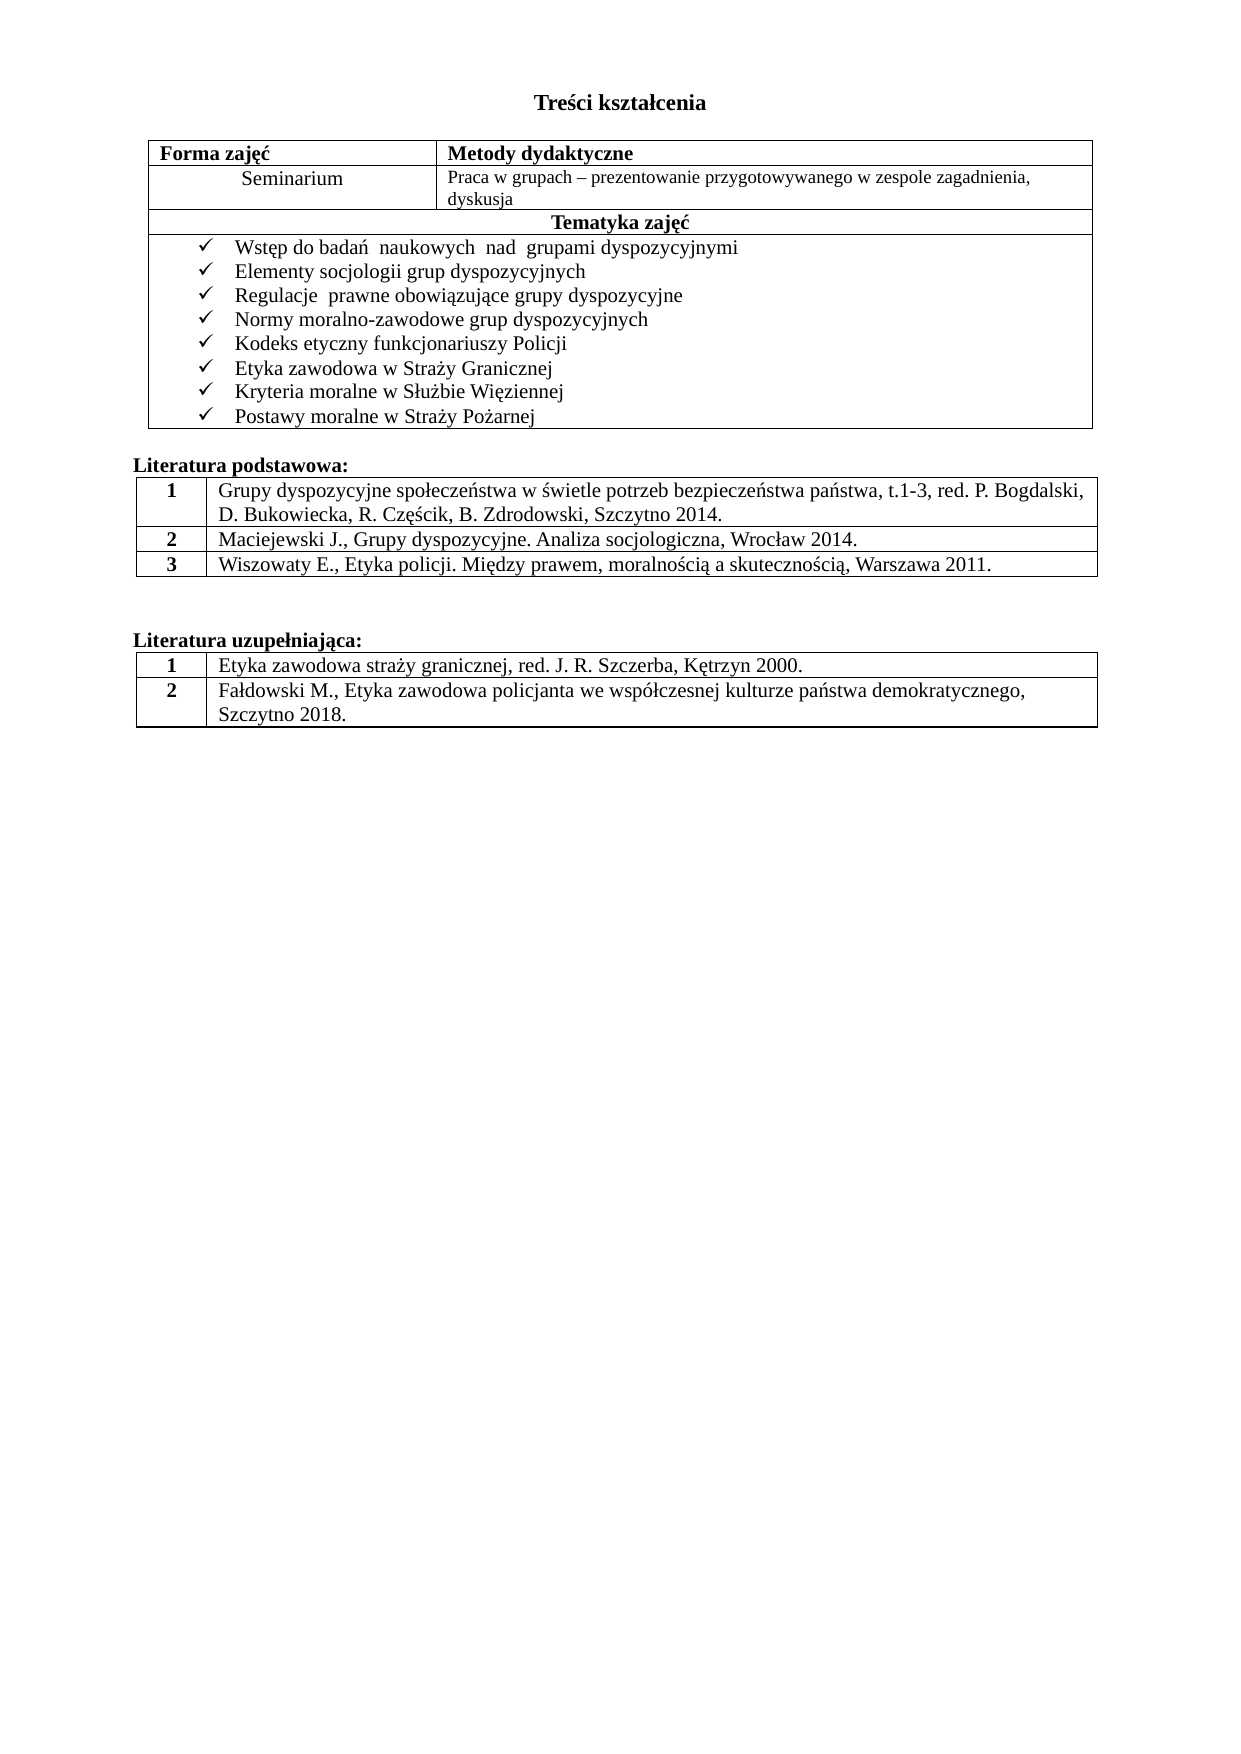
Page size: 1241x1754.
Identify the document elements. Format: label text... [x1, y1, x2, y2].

table_header Grupy dyspozycyjne społeczeństwa w świetle potrzeb bezpieczeństwa państwa, t.1-3, red. P. Bogdalski, D. Bukowiecka, R. Częścik, B. Zdrodowski, Szczytno 2014. [207, 478, 1097, 526]
text Literatura podstawowa: [133, 453, 1092, 477]
table_cell Fałdowski M., Etyka zawodowa policjanta we współczesnej kulturze państwa demokratycznego, Szczytno 2018. [207, 678, 1097, 726]
table_header 1 [137, 478, 206, 526]
text Literatura uzupełniająca: [133, 628, 1092, 652]
table_cell 2 [137, 678, 206, 726]
table_cell 3 [137, 552, 206, 576]
table_cell Praca w grupach – prezentowanie przygotowywanego w zespole zagadnienia, dyskusja [437, 166, 1092, 209]
table_cell Tematyka zajęć [149, 210, 1092, 234]
table_header Metody dydaktyczne [437, 141, 1092, 165]
table_cell 2 [137, 527, 206, 551]
table_cell Wiszowaty E., Etyka policji. Między prawem, moralnością a skutecznością, Warszawa 2011. [207, 552, 1097, 576]
table_cell Maciejewski J., Grupy dyspozycyjne. Analiza socjologiczna, Wrocław 2014. [207, 527, 1097, 551]
text Treści kształcenia [148, 89, 1092, 115]
table_cell Seminarium [149, 166, 436, 209]
table_header 1 [137, 653, 206, 677]
table_header Etyka zawodowa straży granicznej, red. J. R. Szczerba, Kętrzyn 2000. [207, 653, 1097, 677]
table_header Forma zajęć [149, 141, 436, 165]
table_cell Wstęp do badań naukowych nad grupami dyspozycyjnymi Elementy socjologii grup dyspozycyjnych Regulacje prawne obowiązujące grupy dyspozycyjne Normy moralno-zawodowe grup dyspozycyjnych Kodeks etyczny funkcjonariuszy Policji Etyka zawodowa w Straży Granicznej Kryteria moralne w Służbie Więziennej Postawy moralne w Straży Pożarnej [149, 235, 1092, 428]
